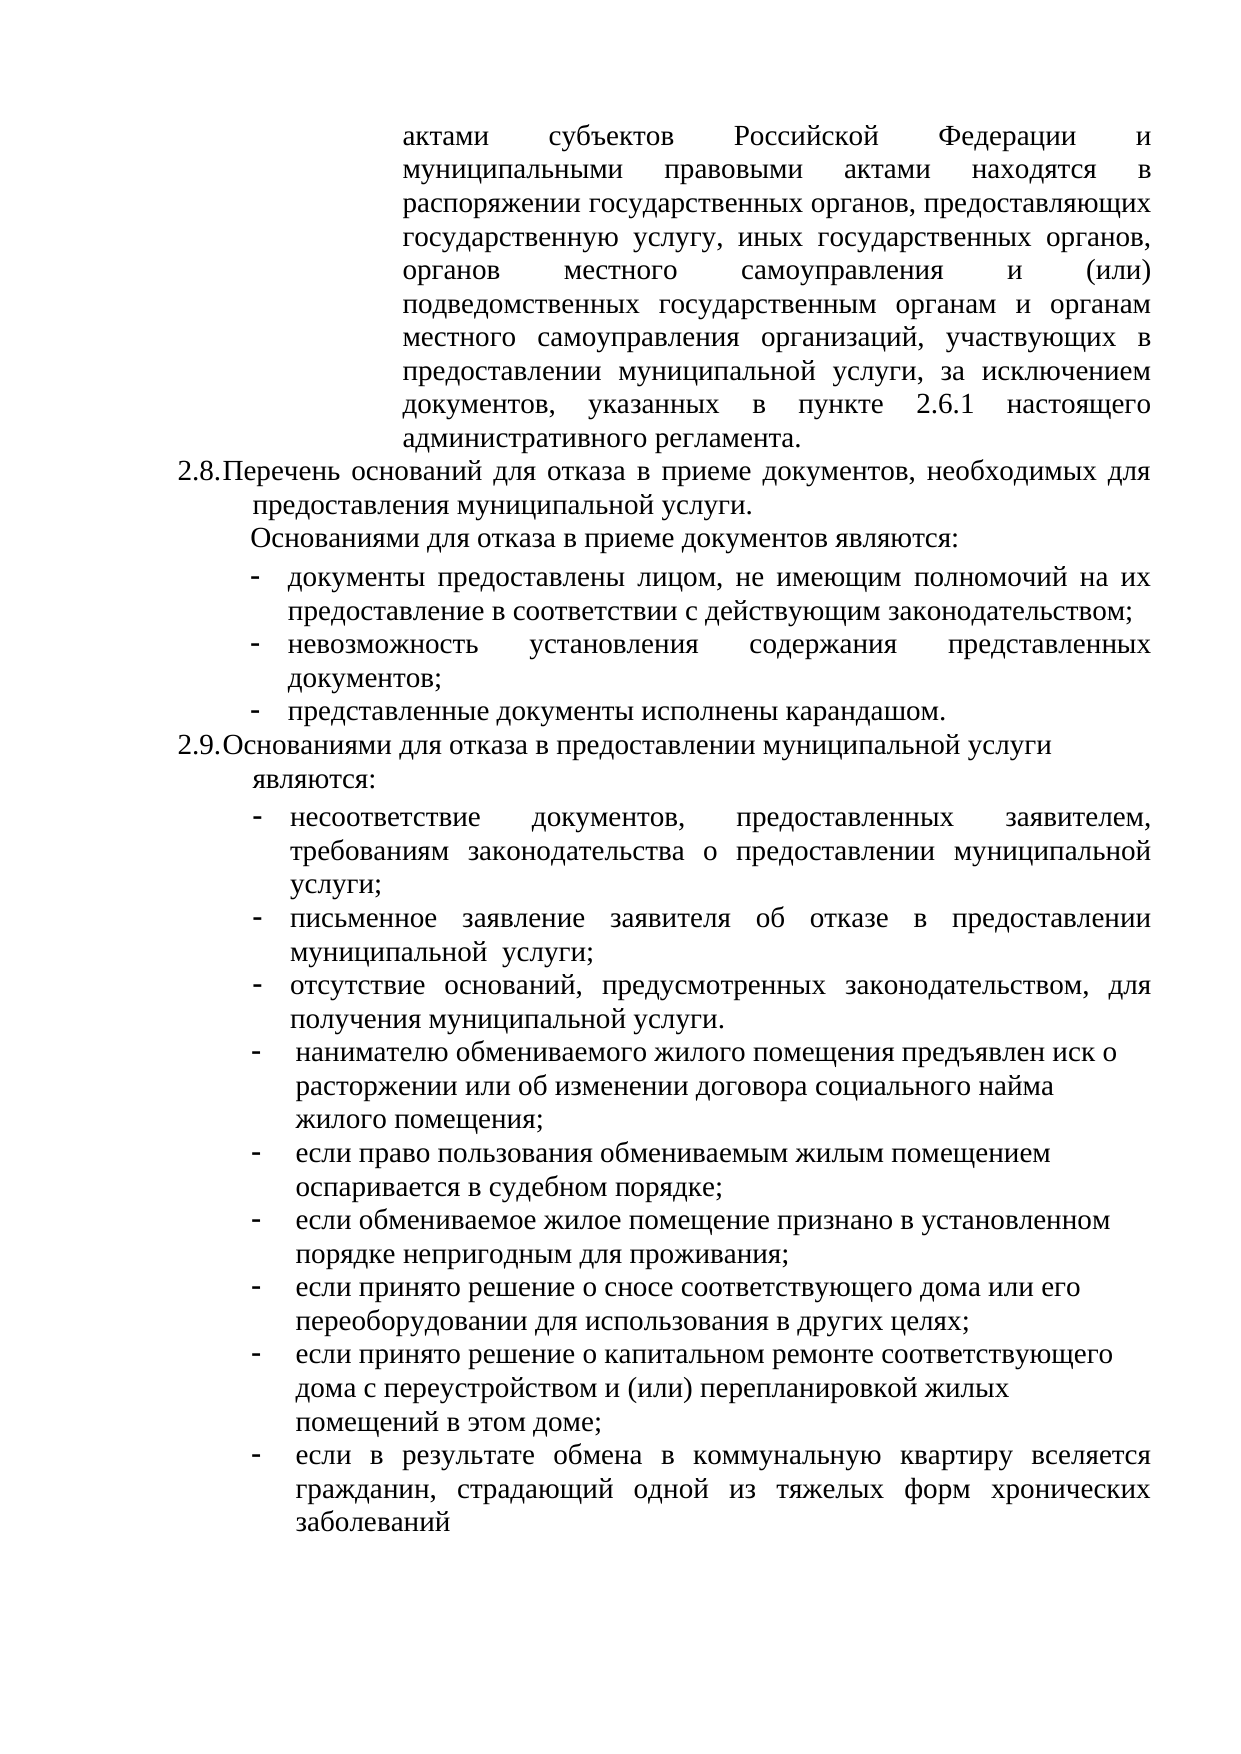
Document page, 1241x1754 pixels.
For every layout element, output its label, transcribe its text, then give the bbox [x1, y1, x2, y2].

list если принято решение о сносе соответствующего дома или его переоборудовании для использования в других целях; [251, 1269, 1152, 1337]
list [365, 118, 1152, 453]
list если право пользования обмениваемым жилым помещением оспаривается в судебном порядке; [251, 1135, 1152, 1202]
text Основаниями для отказа в приеме документов являются: [177, 521, 1152, 554]
list несоответствие документов, предоставленных заявителем, требованиям законодательства о предоставлении муниципальной услуги; [252, 799, 1152, 900]
list представленные документы исполнены карандашом. [250, 693, 1152, 727]
list Основаниями для отказа в предоставлении муниципальной услуги [177, 727, 1152, 761]
list невозможность установления содержания представленных документов; [250, 626, 1152, 693]
list документы предоставлены лицом, не имеющим полномочий на их предоставление в соответствии с действующим законодательством; [250, 559, 1152, 626]
list если принято решение о капитальном ремонте соответствующего дома с переустройством и (или) перепланировкой жилых помещений в этом доме; [251, 1337, 1152, 1437]
list если обмениваемое жилое помещение признано в установленном порядке непригодным для проживания; [251, 1202, 1152, 1269]
list если в результате обмена в коммунальную квартиру вселяется гражданин, страдающий одной из тяжелых форм хронических заболеваний [251, 1437, 1152, 1538]
list нанимателю обмениваемого жилого помещения предъявлен иск о расторжении или об изменении договора социального найма жилого помещения; [251, 1034, 1152, 1135]
list отсутствие оснований, предусмотренных законодательством, для получения муниципальной услуги. [252, 967, 1152, 1034]
list Перечень оснований для отказа в приеме документов, необходимых для предоставления муниципальной услуги. [177, 453, 1152, 521]
list письменное заявление заявителя об отказе в предоставлении муниципальной услуги; [252, 900, 1152, 967]
text являются: [252, 761, 1152, 794]
